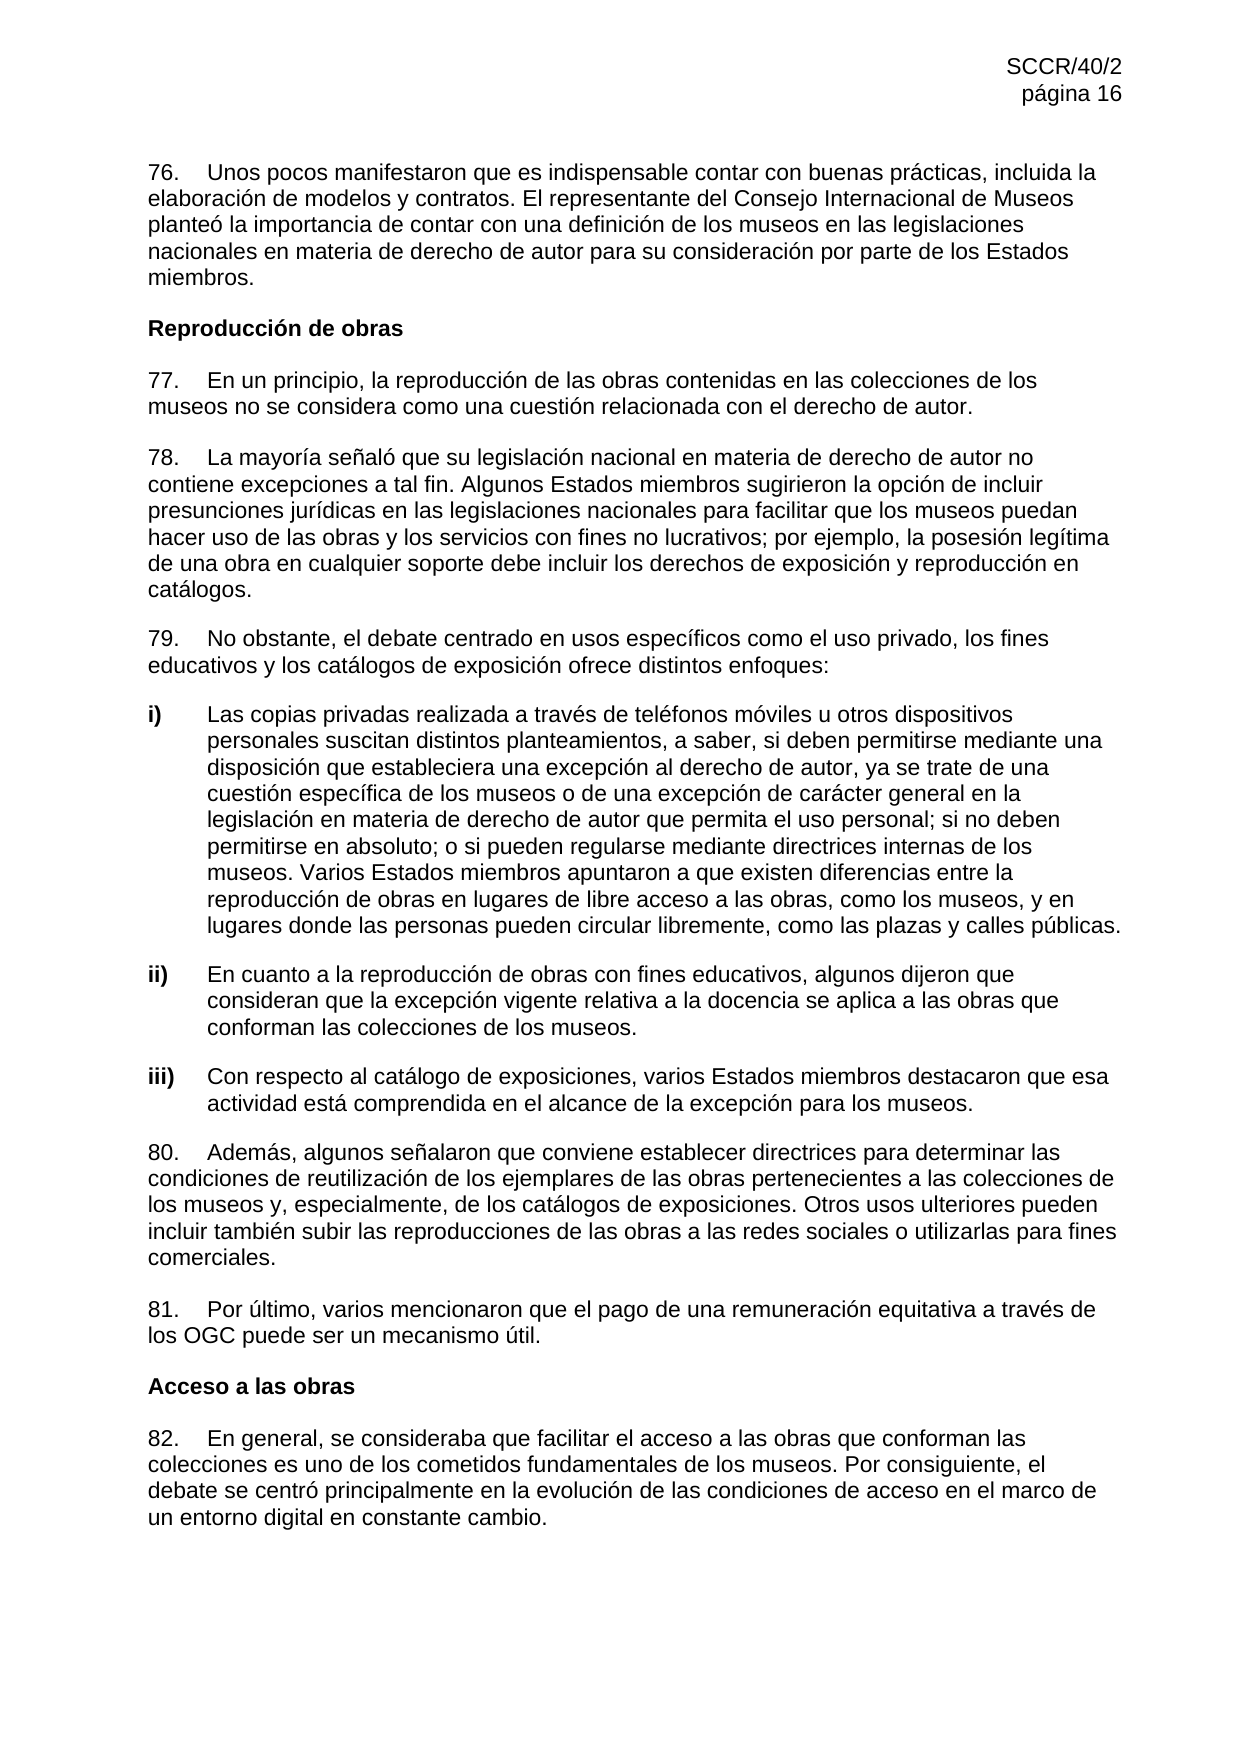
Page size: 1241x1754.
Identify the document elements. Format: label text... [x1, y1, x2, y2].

list En general, se consideraba que facilitar el acceso a las obras que conforman las colecciones es uno de los cometidos fundamentales de los museos. Por consiguiente, el debate se centró principalmente en la evolución de las condiciones de acceso en el marco de un entorno digital en constante cambio. [148, 1424, 1122, 1530]
list No obstante, el debate centrado en usos específicos como el uso privado, los fines educativos y los catálogos de exposición ofrece distintos enfoques: [148, 625, 1122, 678]
subtitle Acceso a las obras [148, 1373, 1122, 1399]
list En un principio, la reproducción de las obras contenidas en las colecciones de los museos no se considera como una cuestión relacionada con el derecho de autor. [148, 367, 1122, 419]
list Unos pocos manifestaron que es indispensable contar con buenas prácticas, incluida la elaboración de modelos y contratos. El representante del Consejo Internacional de Museos planteó la importancia de contar con una definición de los museos en las legislaciones nacionales en materia de derecho de autor para su consideración por parte de los Estados miembros. [148, 158, 1122, 290]
list Además, algunos señalaron que conviene establecer directrices para determinar las condiciones de reutilización de los ejemplares de las obras pertenecientes a las colecciones de los museos y, especialmente, de los catálogos de exposiciones. Otros usos ulteriores pueden incluir también subir las reproducciones de las obras a las redes sociales o utilizarlas para fines comerciales. [148, 1139, 1122, 1271]
list Las copias privadas realizada a través de teléfonos móviles u otros dispositivos personales suscitan distintos planteamientos, a saber, si deben permitirse mediante una disposición que estableciera una excepción al derecho de autor, ya se trate de una cuestión específica de los museos o de una excepción de carácter general en la legislación en materia de derecho de autor que permita el uso personal; si no deben permitirse en absoluto; o si pueden regularse mediante directrices internas de los museos. Varios Estados miembros apuntaron a que existen diferencias entre la reproducción de obras en lugares de libre acceso a las obras, como los museos, y en lugares donde las personas pueden circular libremente, como las plazas y calles públicas. [148, 701, 1122, 938]
list La mayoría señaló que su legislación nacional en materia de derecho de autor no contiene excepciones a tal fin. Algunos Estados miembros sugirieron la opción de incluir presunciones jurídicas en las legislaciones nacionales para facilitar que los museos puedan hacer uso de las obras y los servicios con fines no lucrativos; por ejemplo, la posesión legítima de una obra en cualquier soporte debe incluir los derechos de exposición y reproducción en catálogos. [148, 444, 1122, 602]
list Con respecto al catálogo de exposiciones, varios Estados miembros destacaron que esa actividad está comprendida en el alcance de la excepción para los museos. [148, 1063, 1122, 1116]
list Por último, varios mencionaron que el pago de una remuneración equitativa a través de los OGC puede ser un mecanismo útil. [148, 1296, 1122, 1348]
subtitle Reproducción de obras [148, 315, 1122, 342]
list En cuanto a la reproducción de obras con fines educativos, algunos dijeron que consideran que la excepción vigente relativa a la docencia se aplica a las obras que conforman las colecciones de los museos. [148, 961, 1122, 1040]
